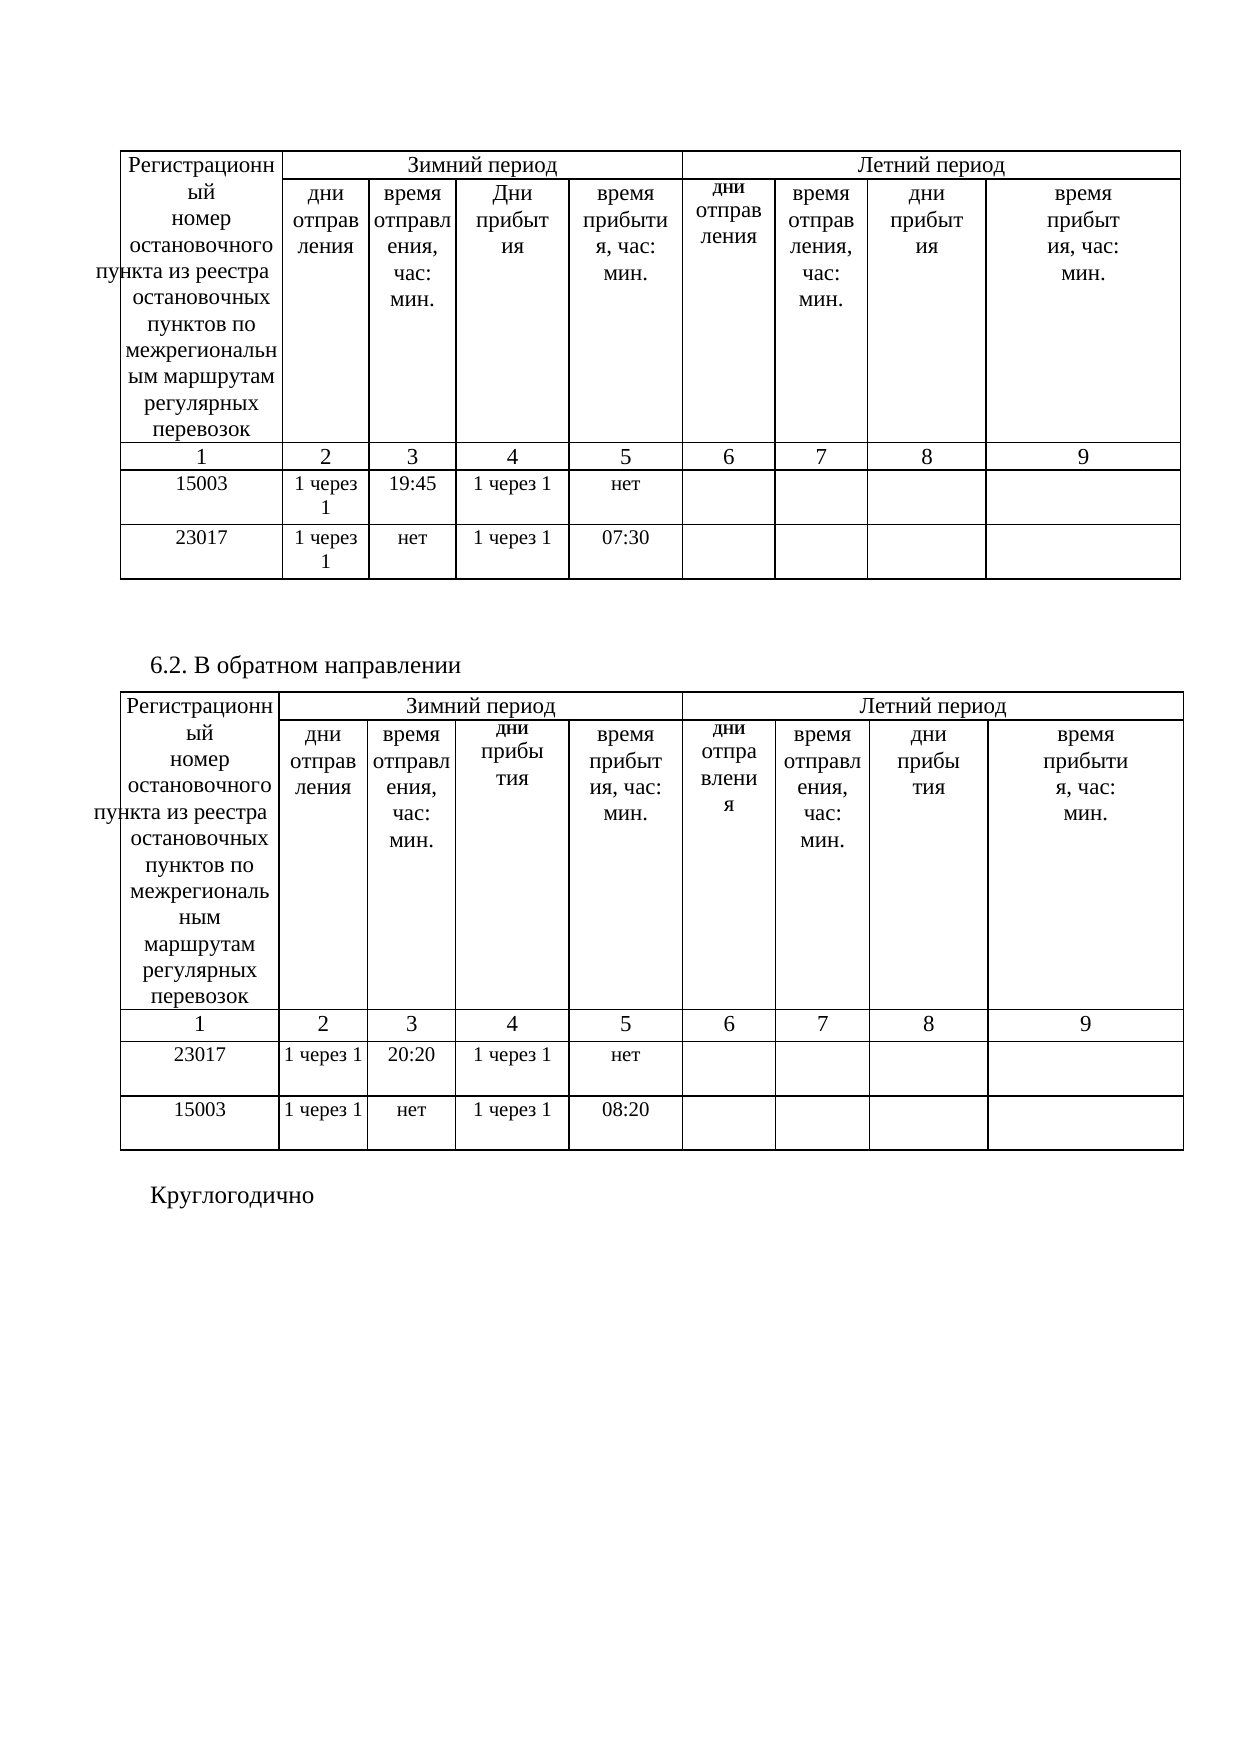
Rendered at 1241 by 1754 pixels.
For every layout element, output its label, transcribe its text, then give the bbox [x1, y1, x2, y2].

table_cell 6 [683, 443, 774, 469]
table_cell [776, 1042, 869, 1095]
table_header Регистрационный номер остановочного пункта из реестра остановочных пунктов по межрегиональным маршрутам регулярных перевозок [121, 693, 278, 1009]
table_cell ДНИ отпра влени я [683, 721, 775, 1009]
table_cell время прибыт ия, час: мин. [987, 180, 1180, 441]
table_cell 5 [570, 1010, 682, 1041]
table_header Летний период [683, 152, 1180, 178]
table_cell 1 через 1 [457, 525, 568, 578]
table_cell 3 [368, 1010, 455, 1041]
table_cell 8 [870, 1010, 987, 1041]
table_cell дни отправ ления [283, 180, 368, 441]
table_cell ДНИ прибы тия [456, 721, 568, 1009]
table_cell ДНИ отправ ления [683, 180, 774, 441]
table_cell 1 через 1 [280, 1042, 367, 1095]
table_cell 1 через 1 [280, 1097, 367, 1149]
table_cell 1 через 1 [283, 525, 368, 578]
table_cell 1 [121, 1010, 278, 1041]
table_cell 19:45 [370, 471, 455, 524]
table_cell 5 [570, 443, 682, 469]
table_cell 7 [776, 1010, 869, 1041]
table_cell Дни прибыт ия [457, 180, 568, 441]
table_cell 3 [370, 443, 455, 469]
table_cell 4 [456, 1010, 568, 1041]
table_cell 1 через 1 [456, 1097, 568, 1149]
table_cell 1 [121, 443, 282, 469]
table_cell [868, 471, 985, 524]
table_cell 15003 [121, 1097, 278, 1149]
table_cell 7 [776, 443, 867, 469]
table_cell нет [570, 471, 682, 524]
table_header Регистрационный номер остановочного пункта из реестра остановочных пунктов по межрегиональным маршрутам регулярных перевозок [121, 152, 282, 441]
table_cell [683, 1042, 775, 1095]
table_cell [870, 1097, 987, 1149]
table_cell время прибыт ия, час: мин. [570, 721, 682, 1009]
table_cell нет [368, 1097, 455, 1149]
table_cell 9 [989, 1010, 1183, 1041]
table_cell 1 через 1 [457, 471, 568, 524]
table_cell дни прибыт ия [868, 180, 985, 441]
table_cell [683, 1097, 775, 1149]
table_cell время отправ ления, час: мин. [776, 180, 867, 441]
table_cell 4 [457, 443, 568, 469]
table_cell нет [370, 525, 455, 578]
table_cell 1 через 1 [456, 1042, 568, 1095]
table_cell 6 [683, 1010, 775, 1041]
table_cell 8 [868, 443, 985, 469]
table_cell 07:30 [570, 525, 682, 578]
table_cell [776, 471, 867, 524]
table_cell [987, 525, 1180, 578]
table_cell [683, 471, 774, 524]
table_cell время прибыти я, час: мин. [989, 721, 1183, 1009]
table_cell [989, 1042, 1183, 1095]
table_cell 08:20 [570, 1097, 682, 1149]
table_cell нет [570, 1042, 682, 1095]
table_cell [776, 1097, 869, 1149]
table_cell 23017 [121, 525, 282, 578]
table_cell 1 через 1 [283, 471, 368, 524]
table_cell время отправл ения, час: мин. [370, 180, 455, 441]
text Круглогодично [150, 1180, 1090, 1208]
text 6.2. В обратном направлении [150, 650, 1090, 678]
table_cell 2 [280, 1010, 367, 1041]
table_header Зимний период [280, 693, 682, 719]
table_cell [870, 1042, 987, 1095]
table_cell [868, 525, 985, 578]
table_cell 23017 [121, 1042, 278, 1095]
table_cell 20:20 [368, 1042, 455, 1095]
table_cell время отправл ения, час: мин. [368, 721, 455, 1009]
table_header Зимний период [283, 152, 682, 178]
table_cell 9 [987, 443, 1180, 469]
table_cell 2 [283, 443, 368, 469]
table_cell [683, 525, 774, 578]
table_cell [776, 525, 867, 578]
table_cell время отправл ения, час: мин. [776, 721, 869, 1009]
table_cell время прибыти я, час: мин. [570, 180, 682, 441]
table_cell [987, 471, 1180, 524]
table_header Летний период [683, 693, 1183, 719]
table_cell 15003 [121, 471, 282, 524]
table_cell дни прибы тия [870, 721, 987, 1009]
table_cell [989, 1097, 1183, 1149]
table_cell дни отправ ления [280, 721, 367, 1009]
